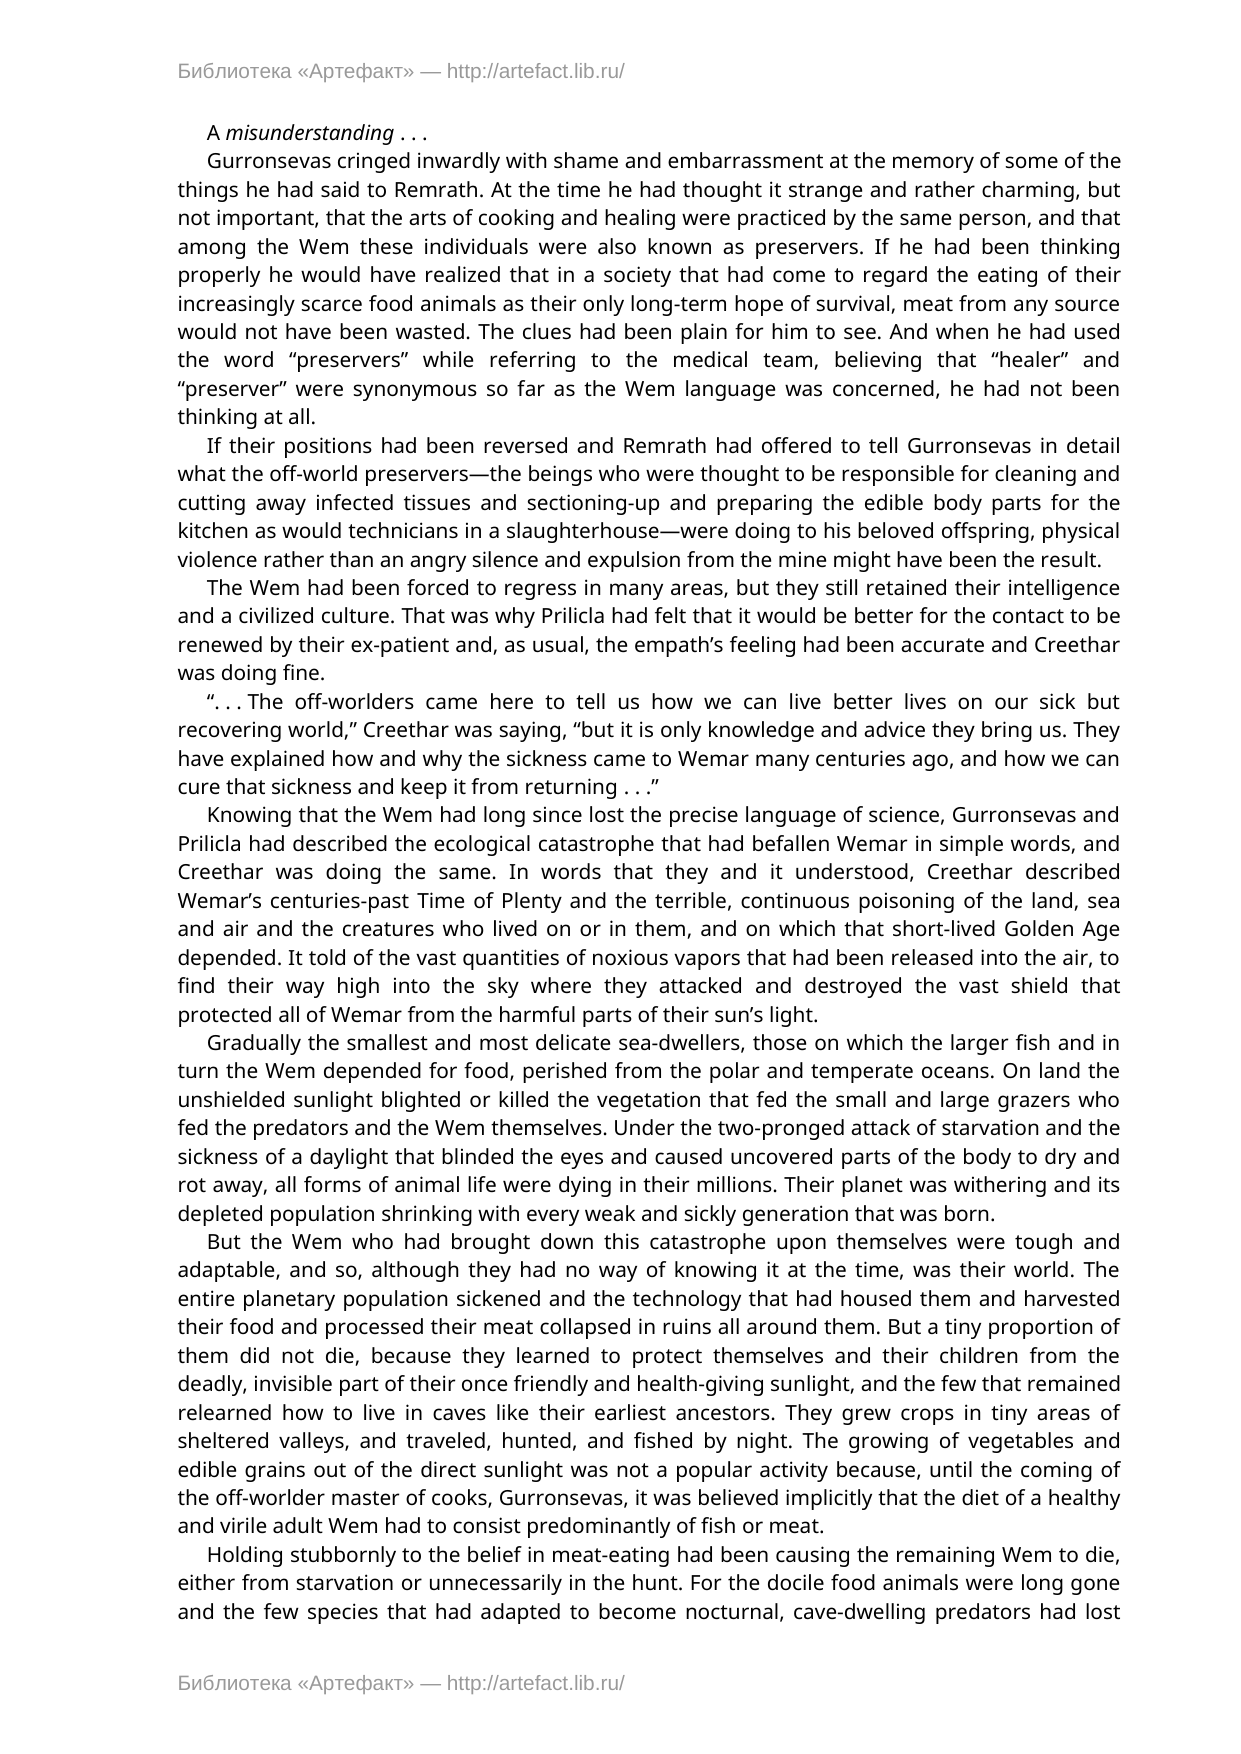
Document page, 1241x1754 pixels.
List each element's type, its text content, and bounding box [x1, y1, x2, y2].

text “. . . The off-worlders came here to tell us how we can live better lives on our sick but recovering world,” Creethar was saying, “but it is only knowledge and advice they bring us. They have explained how and why the sickness came to Wemar many centuries ago, and how we can cure that sickness and keep it from returning . . .” [177, 687, 1122, 801]
text If their positions had been reversed and Remrath had offered to tell Gurronsevas in detail what the off-world preservers—the beings who were thought to be responsible for cleaning and cutting away infected tissues and sectioning-up and preparing the edible body parts for the kitchen as would technicians in a slaughterhouse—were doing to his beloved offspring, physical violence rather than an angry silence and expulsion from the mine might have been the result. [177, 431, 1122, 573]
text A misunderstanding . . . [177, 118, 1122, 147]
text Knowing that the Wem had long since lost the precise language of science, Gurronsevas and Prilicla had described the ecological catastrophe that had befallen Wemar in simple words, and Creethar was doing the same. In words that they and it understood, Creethar described Wemar’s centuries-past Time of Plenty and the terrible, continuous poisoning of the land, sea and air and the creatures who lived on or in them, and on which that short-lived Golden Age depended. It told of the vast quantities of noxious vapors that had been released into the air, to find their way high into the sky where they attacked and destroyed the vast shield that protected all of Wemar from the harmful parts of their sun’s light. [177, 801, 1122, 1028]
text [177, 1540, 1122, 1625]
text Gurronsevas cringed inwardly with shame and embarrassment at the memory of some of the things he had said to Remrath. At the time he had thought it strange and rather charming, but not important, that the arts of cooking and healing were practiced by the same person, and that among the Wem these individuals were also known as preservers. If he had been thinking properly he would have realized that in a society that had come to regard the eating of their increasingly scarce food animals as their only long-term hope of survival, meat from any source would not have been wasted. The clues had been plain for him to see. And when he had used the word “preservers” while referring to the medical team, believing that “healer” and “preserver” were synonymous so far as the Wem language was concerned, he had not been thinking at all. [177, 147, 1122, 431]
text But the Wem who had brought down this catastrophe upon themselves were tough and adaptable, and so, although they had no way of knowing it at the time, was their world. The entire planetary population sickened and the technology that had housed them and harvested their food and processed their meat collapsed in ruins all around them. But a tiny proportion of them did not die, because they learned to protect themselves and their children from the deadly, invisible part of their once friendly and health-giving sunlight, and the few that remained relearned how to live in caves like their earliest ancestors. They grew crops in tiny areas of sheltered valleys, and traveled, hunted, and fished by night. The growing of vegetables and edible grains out of the direct sunlight was not a popular activity because, until the coming of the off-worlder master of cooks, Gurronsevas, it was believed implicitly that the diet of a healthy and virile adult Wem had to consist predominantly of fish or meat. [177, 1227, 1122, 1540]
text Gradually the smallest and most delicate sea-dwellers, those on which the larger fish and in turn the Wem depended for food, perished from the polar and temperate oceans. On land the unshielded sunlight blighted or killed the vegetation that fed the small and large grazers who fed the predators and the Wem themselves. Under the two-pronged attack of starvation and the sickness of a daylight that blinded the eyes and caused uncovered parts of the body to dry and rot away, all forms of animal life were dying in their millions. Their planet was withering and its depleted population shrinking with every weak and sickly generation that was born. [177, 1028, 1122, 1227]
text The Wem had been forced to regress in many areas, but they still retained their intelligence and a civilized culture. That was why Prilicla had felt that it would be better for the contact to be renewed by their ex-patient and, as usual, the empath’s feeling had been accurate and Creethar was doing fine. [177, 573, 1122, 687]
